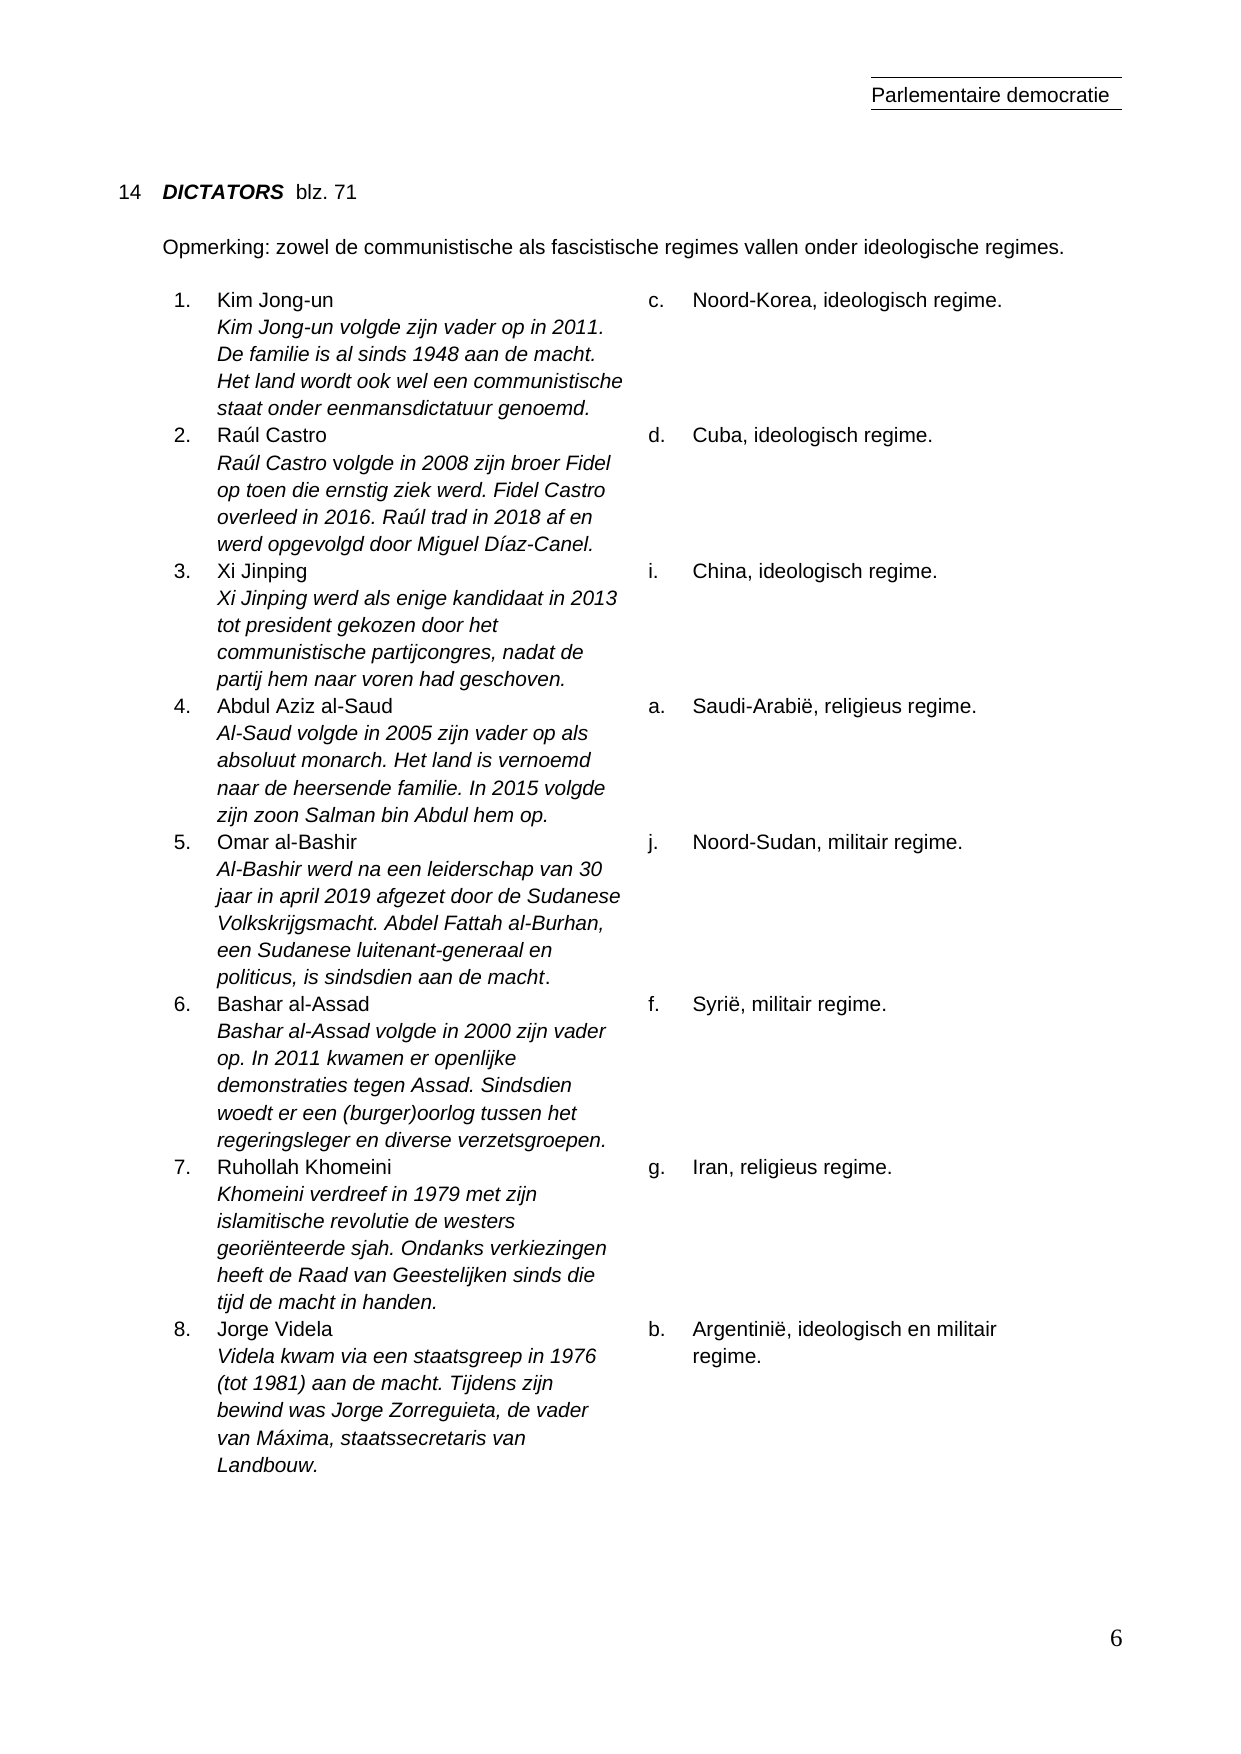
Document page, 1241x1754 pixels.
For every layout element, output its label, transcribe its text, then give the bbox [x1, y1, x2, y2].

table_cell b. [637, 1315, 681, 1477]
table_cell Xi Jinping Xi Jinping werd als enige kandidaat in 2013 tot president gekozen door het communistische partijcongres, nadat de partij hem naar voren had geschoven. [206, 557, 637, 692]
table_header c. [637, 286, 681, 421]
table_cell Omar al-Bashir Al-Bashir werd na een leiderschap van 30 jaar in april 2019 afgezet door de Sudanese Volkskrijgsmacht. Abdel Fattah al-Burhan, een Sudanese luitenant-generaal en politicus, is sindsdien aan de macht. [206, 828, 637, 990]
table_cell d. [637, 421, 681, 557]
table_cell Syrië, militair regime. [681, 990, 1050, 1152]
table_cell Cuba, ideologisch regime. [681, 421, 1050, 557]
table_cell Iran, religieus regime. [681, 1153, 1050, 1315]
table_header Kim Jong-un Kim Jong-un volgde zijn vader op in 2011. De familie is al sinds 1948 aan de macht. Het land wordt ook wel een communistische staat onder eenmansdictatuur genoemd. [206, 286, 637, 421]
table_cell Argentinië, ideologisch en militair regime. [681, 1315, 1050, 1477]
table_cell a. [637, 692, 681, 827]
table_cell Abdul Aziz al-Saud Al-Saud volgde in 2005 zijn vader op als absoluut monarch. Het land is vernoemd naar de heersende familie. In 2015 volgde zijn zoon Salman bin Abdul hem op. [206, 692, 637, 827]
table_cell China, ideologisch regime. [681, 557, 1050, 692]
text Opmerking: zowel de communistische als fascistische regimes vallen onder ideologische regimes. [162, 232, 1122, 259]
table_cell i. [637, 557, 681, 692]
table_cell Saudi-Arabië, religieus regime. [681, 692, 1050, 827]
table_cell 6. [154, 990, 206, 1152]
table_cell g. [637, 1153, 681, 1315]
table_header 1. [154, 286, 206, 421]
table_header Noord-Korea, ideologisch regime. [681, 286, 1050, 421]
table_cell 3. [154, 557, 206, 692]
table_cell 2. [154, 421, 206, 557]
table_cell Jorge Videla Videla kwam via een staatsgreep in 1976 (tot 1981) aan de macht. Tijdens zijn bewind was Jorge Zorreguieta, de vader van Máxima, staatssecretaris van Landbouw. [206, 1315, 637, 1477]
table_cell j. [637, 828, 681, 990]
table_cell 7. [154, 1153, 206, 1315]
table_cell 5. [154, 828, 206, 990]
text 14 dictators blz. 71 [118, 177, 1122, 204]
table_cell Noord-Sudan, militair regime. [681, 828, 1050, 990]
table_cell f. [637, 990, 681, 1152]
table_cell 8. [154, 1315, 206, 1477]
table_cell Raúl Castro Raúl Castro volgde in 2008 zijn broer Fidel op toen die ernstig ziek werd. Fidel Castro overleed in 2016. Raúl trad in 2018 af en werd opgevolgd door Miguel Díaz-Canel. [206, 421, 637, 557]
table_cell Bashar al-Assad Bashar al-Assad volgde in 2000 zijn vader op. In 2011 kwamen er openlijke demonstraties tegen Assad. Sindsdien woedt er een (burger)oorlog tussen het regeringsleger en diverse verzetsgroepen. [206, 990, 637, 1152]
table_cell Ruhollah Khomeini Khomeini verdreef in 1979 met zijn islamitische revolutie de westers georiënteerde sjah. Ondanks verkiezingen heeft de Raad van Geestelijken sinds die tijd de macht in handen. [206, 1153, 637, 1315]
table_cell 4. [154, 692, 206, 827]
